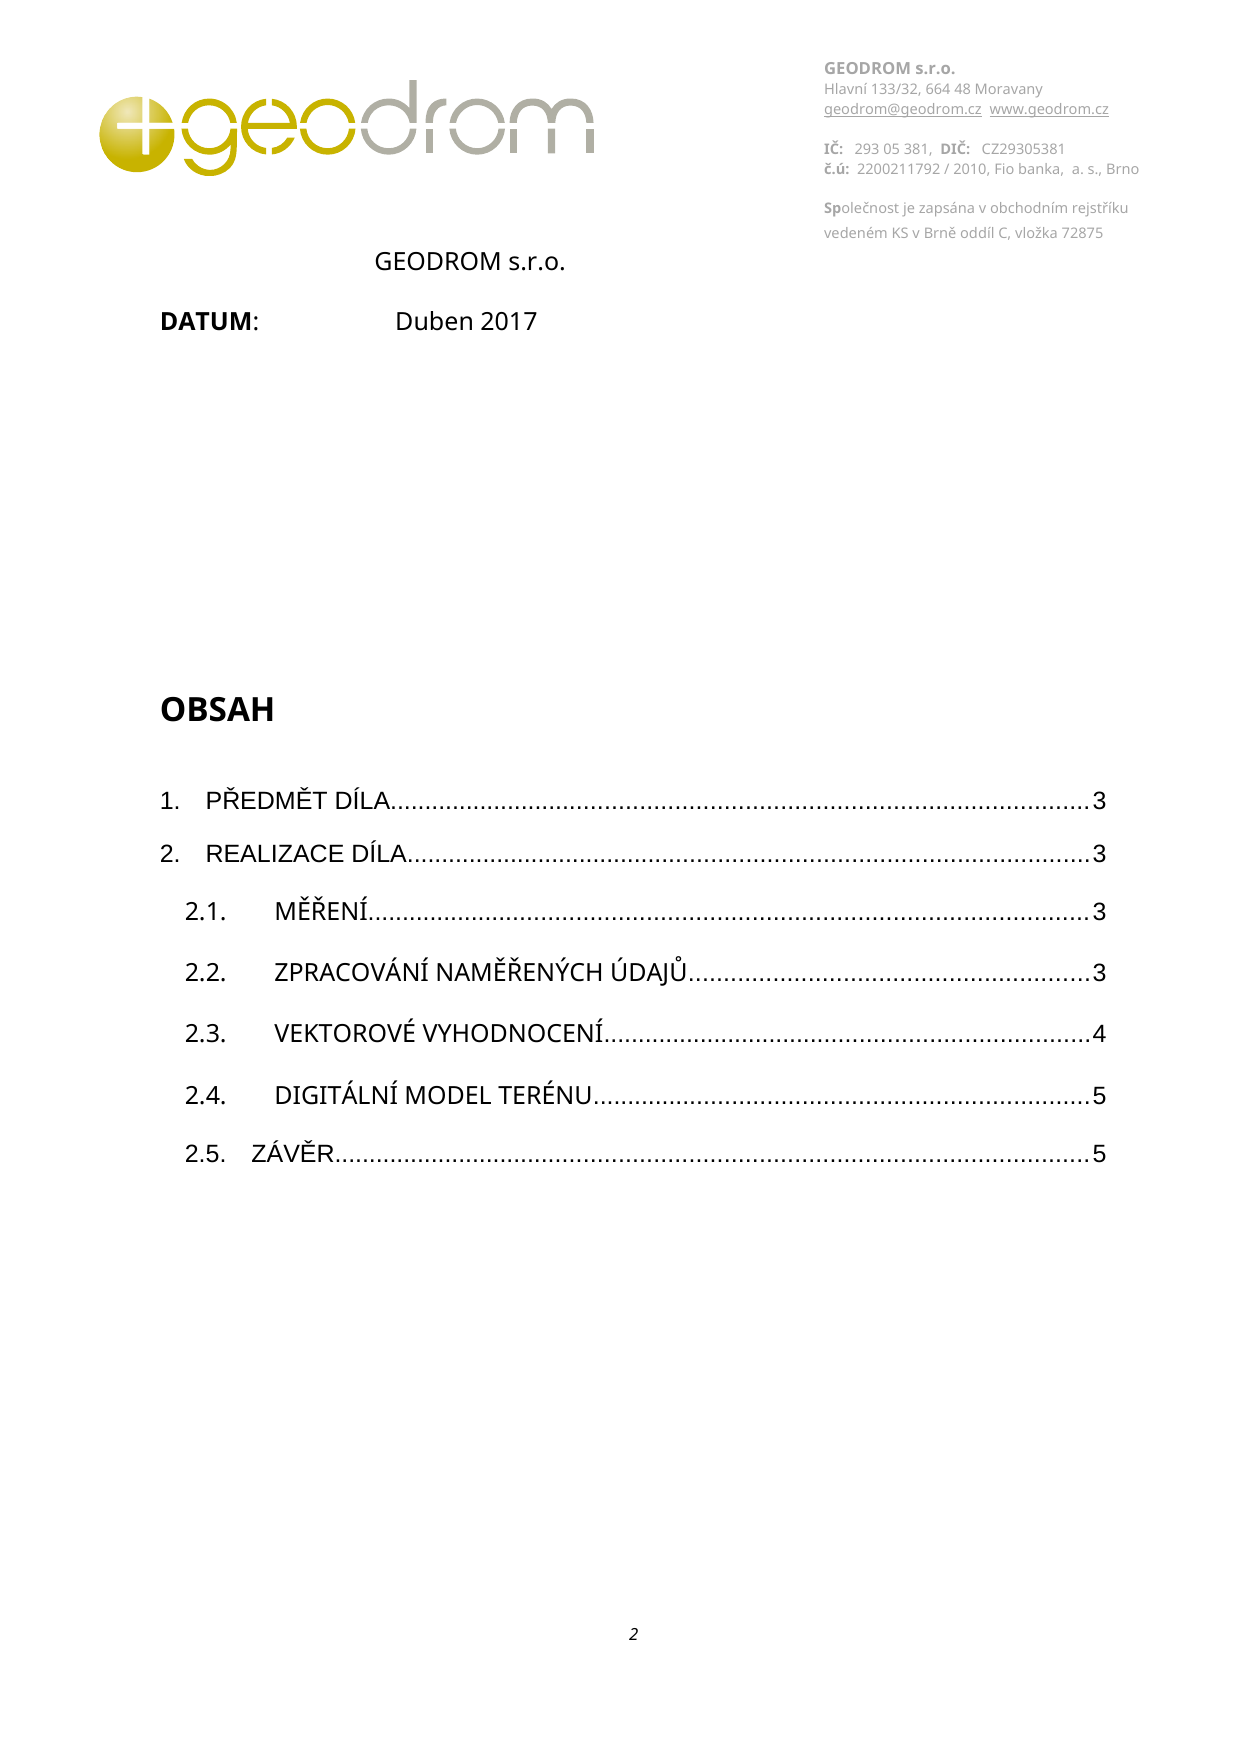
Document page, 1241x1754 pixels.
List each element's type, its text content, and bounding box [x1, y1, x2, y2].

text GEODROM s.r.o. [159, 244, 1102, 278]
text DATUM: Duben 2017 [159, 303, 1102, 337]
